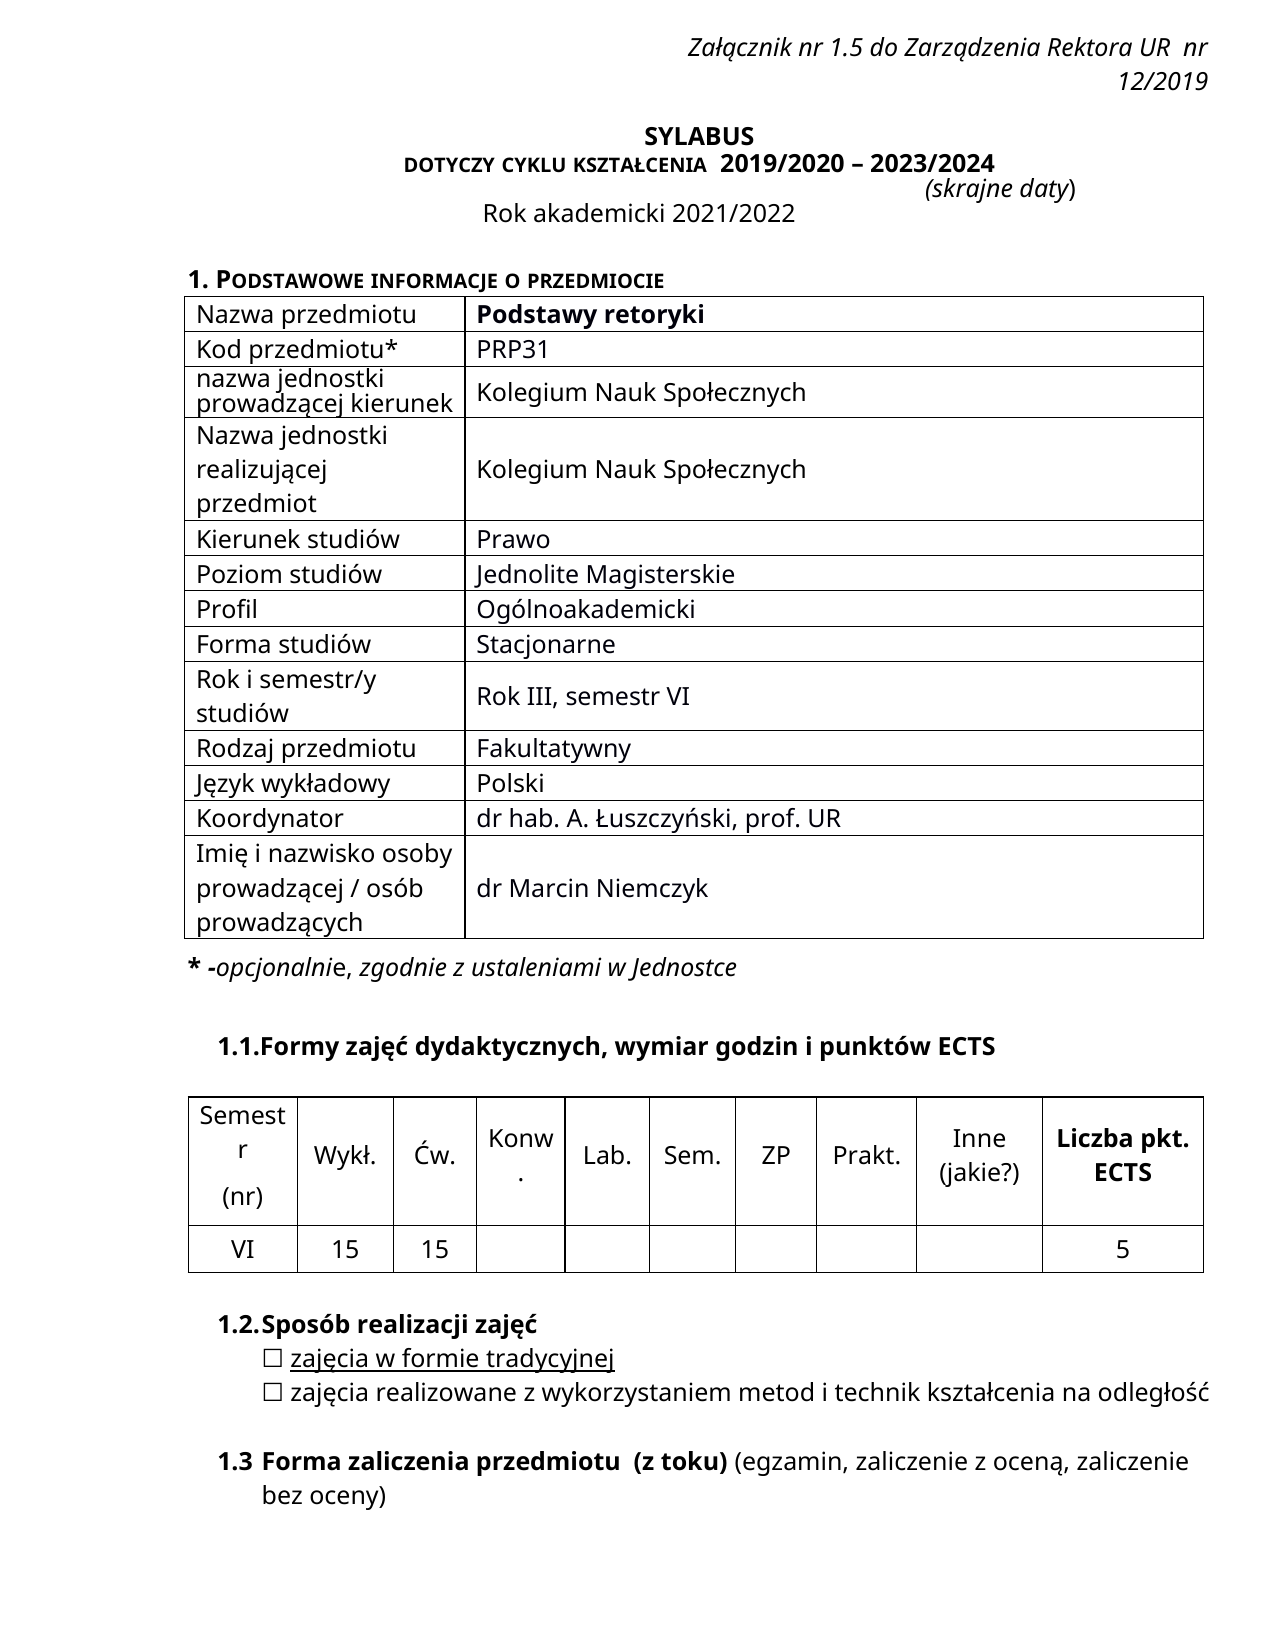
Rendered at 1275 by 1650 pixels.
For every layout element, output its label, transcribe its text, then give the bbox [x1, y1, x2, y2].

table_cell VI [189, 1226, 297, 1272]
table_cell dr hab. A. Łuszczyński, prof. UR [466, 801, 1203, 835]
table_cell 15 [394, 1226, 476, 1272]
table_cell Fakultatywny [466, 731, 1203, 765]
table_header Lab. [566, 1098, 649, 1225]
text ☐ zajęcia realizowane z wykorzystaniem metod i technik kształcenia na odległość [261, 1375, 1211, 1409]
table_header Konw. [477, 1098, 564, 1225]
table_cell Kolegium Nauk Społecznych [466, 367, 1203, 417]
table_cell [650, 1226, 735, 1272]
table_cell Forma studiów [185, 627, 464, 661]
table_cell [917, 1226, 1042, 1272]
table_header Podstawy retoryki [466, 297, 1203, 331]
table_header Inne (jakie?) [917, 1098, 1042, 1225]
table_cell Profil [185, 591, 464, 626]
text (skrajne daty) [187, 178, 1211, 203]
table_cell Stacjonarne [466, 627, 1203, 661]
text dotyczy cyklu kształcenia 2019/2020 – 2023/2024 [187, 153, 1211, 178]
table_cell Kierunek studiów [185, 521, 464, 555]
table_cell 5 [1043, 1226, 1203, 1272]
table_header Wykł. [298, 1098, 393, 1225]
table_cell dr Marcin Niemczyk [466, 836, 1203, 938]
text 1.3 Forma zaliczenia przedmiotu (z toku) (egzamin, zaliczenie z oceną, zaliczenie bez oceny) [217, 1443, 1211, 1511]
table_cell Rok i semestr/y studiów [185, 662, 464, 730]
text SYLABUS [187, 118, 1211, 153]
table_cell nazwa jednostki prowadzącej kierunek [185, 367, 464, 417]
table_cell Ogólnoakademicki [466, 591, 1203, 626]
table_cell [477, 1226, 564, 1272]
table_header ZP [736, 1098, 816, 1225]
table_header Sem. [650, 1098, 735, 1225]
table_header Prakt. [817, 1098, 916, 1225]
text Rok akademicki 2021/2022 [187, 203, 1211, 228]
table_cell [566, 1226, 649, 1272]
table_cell Jednolite Magisterskie [466, 556, 1203, 590]
table_cell Imię i nazwisko osoby prowadzącej / osób prowadzących [185, 836, 464, 938]
text ☐ zajęcia w formie tradycyjnej [261, 1341, 1211, 1375]
table_cell [736, 1226, 816, 1272]
table_cell Koordynator [185, 801, 464, 835]
text 1.1.Formy zajęć dydaktycznych, wymiar godzin i punktów ECTS [217, 1028, 1211, 1062]
table_header Liczba pkt. ECTS [1043, 1098, 1203, 1225]
text * -opcjonalnie, zgodnie z ustaleniami w Jednostce [187, 950, 1211, 984]
table_cell PRP31 [466, 332, 1203, 366]
table_header Nazwa przedmiotu [185, 297, 464, 331]
text Załącznik nr 1.5 do Zarządzenia Rektora UR nr 12/2019 [187, 29, 1211, 98]
table_cell Nazwa jednostki realizującej przedmiot [185, 418, 464, 520]
table_cell 15 [298, 1226, 393, 1272]
table_cell Rok III, semestr VI [466, 662, 1203, 730]
table_cell Język wykładowy [185, 766, 464, 800]
table_cell Rodzaj przedmiotu [185, 731, 464, 765]
table_header Semestr (nr) [189, 1098, 297, 1225]
text 1.2. Sposób realizacji zajęć [217, 1307, 1211, 1341]
table_cell [817, 1226, 916, 1272]
table_cell Polski [466, 766, 1203, 800]
table_header Ćw. [394, 1098, 476, 1225]
table_cell Prawo [466, 521, 1203, 555]
text 1. Podstawowe informacje o przedmiocie [187, 262, 1211, 296]
table_cell Kolegium Nauk Społecznych [466, 418, 1203, 520]
table_cell Poziom studiów [185, 556, 464, 590]
table_cell Kod przedmiotu* [185, 332, 464, 366]
